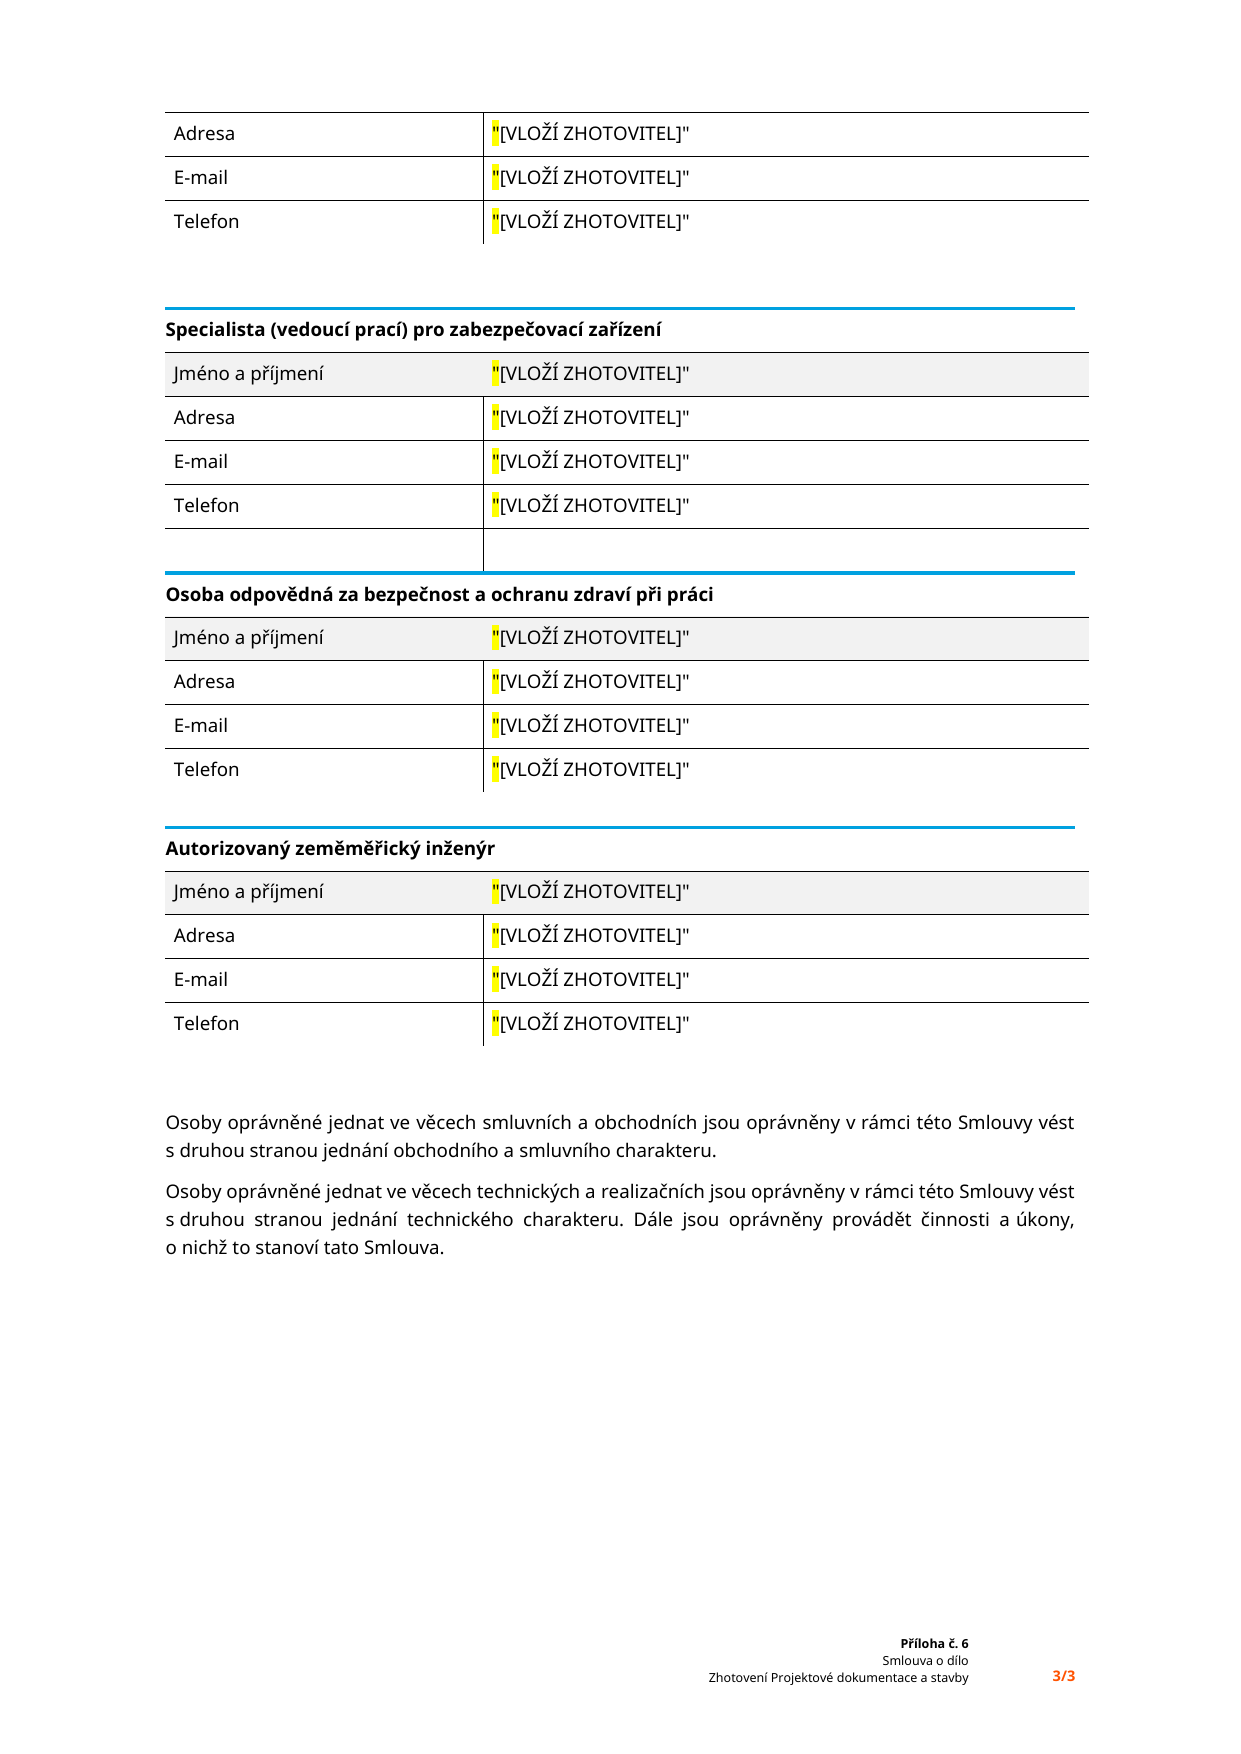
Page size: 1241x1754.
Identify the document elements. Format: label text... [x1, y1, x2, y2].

table_cell [165, 529, 483, 571]
table_cell Adresa [165, 397, 483, 440]
table_cell [484, 485, 1089, 528]
table_cell E-mail [165, 959, 483, 1002]
table_cell [484, 397, 1089, 440]
table_header Jméno a příjmení [165, 872, 484, 914]
table_cell [484, 959, 1089, 1002]
table_cell Telefon [165, 201, 483, 244]
table_cell [484, 705, 1089, 748]
table_cell [484, 529, 1089, 571]
table_header [484, 618, 1089, 660]
table_cell [484, 441, 1089, 484]
table_cell Adresa [165, 915, 483, 958]
text Specialista (vedoucí prací) pro zabezpečovací zařízení [165, 310, 1075, 342]
text Osoby oprávněné jednat ve věcech smluvních a obchodních jsou oprávněny v rámci této Smlouvy vést s druhou stranou jednání obchodního a smluvního charakteru. [165, 1109, 1075, 1163]
table_cell [484, 661, 1089, 704]
table_cell Telefon [165, 749, 483, 792]
table_cell [484, 113, 1089, 156]
table_cell Adresa [165, 661, 483, 704]
table_header Jméno a příjmení [165, 353, 484, 396]
table_header [484, 872, 1089, 914]
text Autorizovaný zeměměřický inženýr [165, 829, 1075, 861]
table_cell E-mail [165, 705, 483, 748]
table_cell E-mail [165, 441, 483, 484]
table_cell [484, 201, 1089, 244]
table_cell [484, 915, 1089, 958]
table_cell Telefon [165, 1003, 483, 1046]
table_cell E-mail [165, 157, 483, 200]
table_cell [484, 157, 1089, 200]
table_cell [484, 1003, 1089, 1046]
text Osoby oprávněné jednat ve věcech technických a realizačních jsou oprávněny v rámci této Smlouvy vést s druhou stranou jednání technického charakteru. Dále jsou oprávněny provádět činnosti a úkony, o nichž to stanoví tato Smlouva. [165, 1178, 1075, 1259]
table_cell Telefon [165, 485, 483, 528]
table_header [484, 353, 1089, 396]
table_cell [484, 749, 1089, 792]
text Osoba odpovědná za bezpečnost a ochranu zdraví při práci [165, 575, 1075, 606]
table_cell Adresa [165, 113, 483, 156]
table_header Jméno a příjmení [165, 618, 484, 660]
